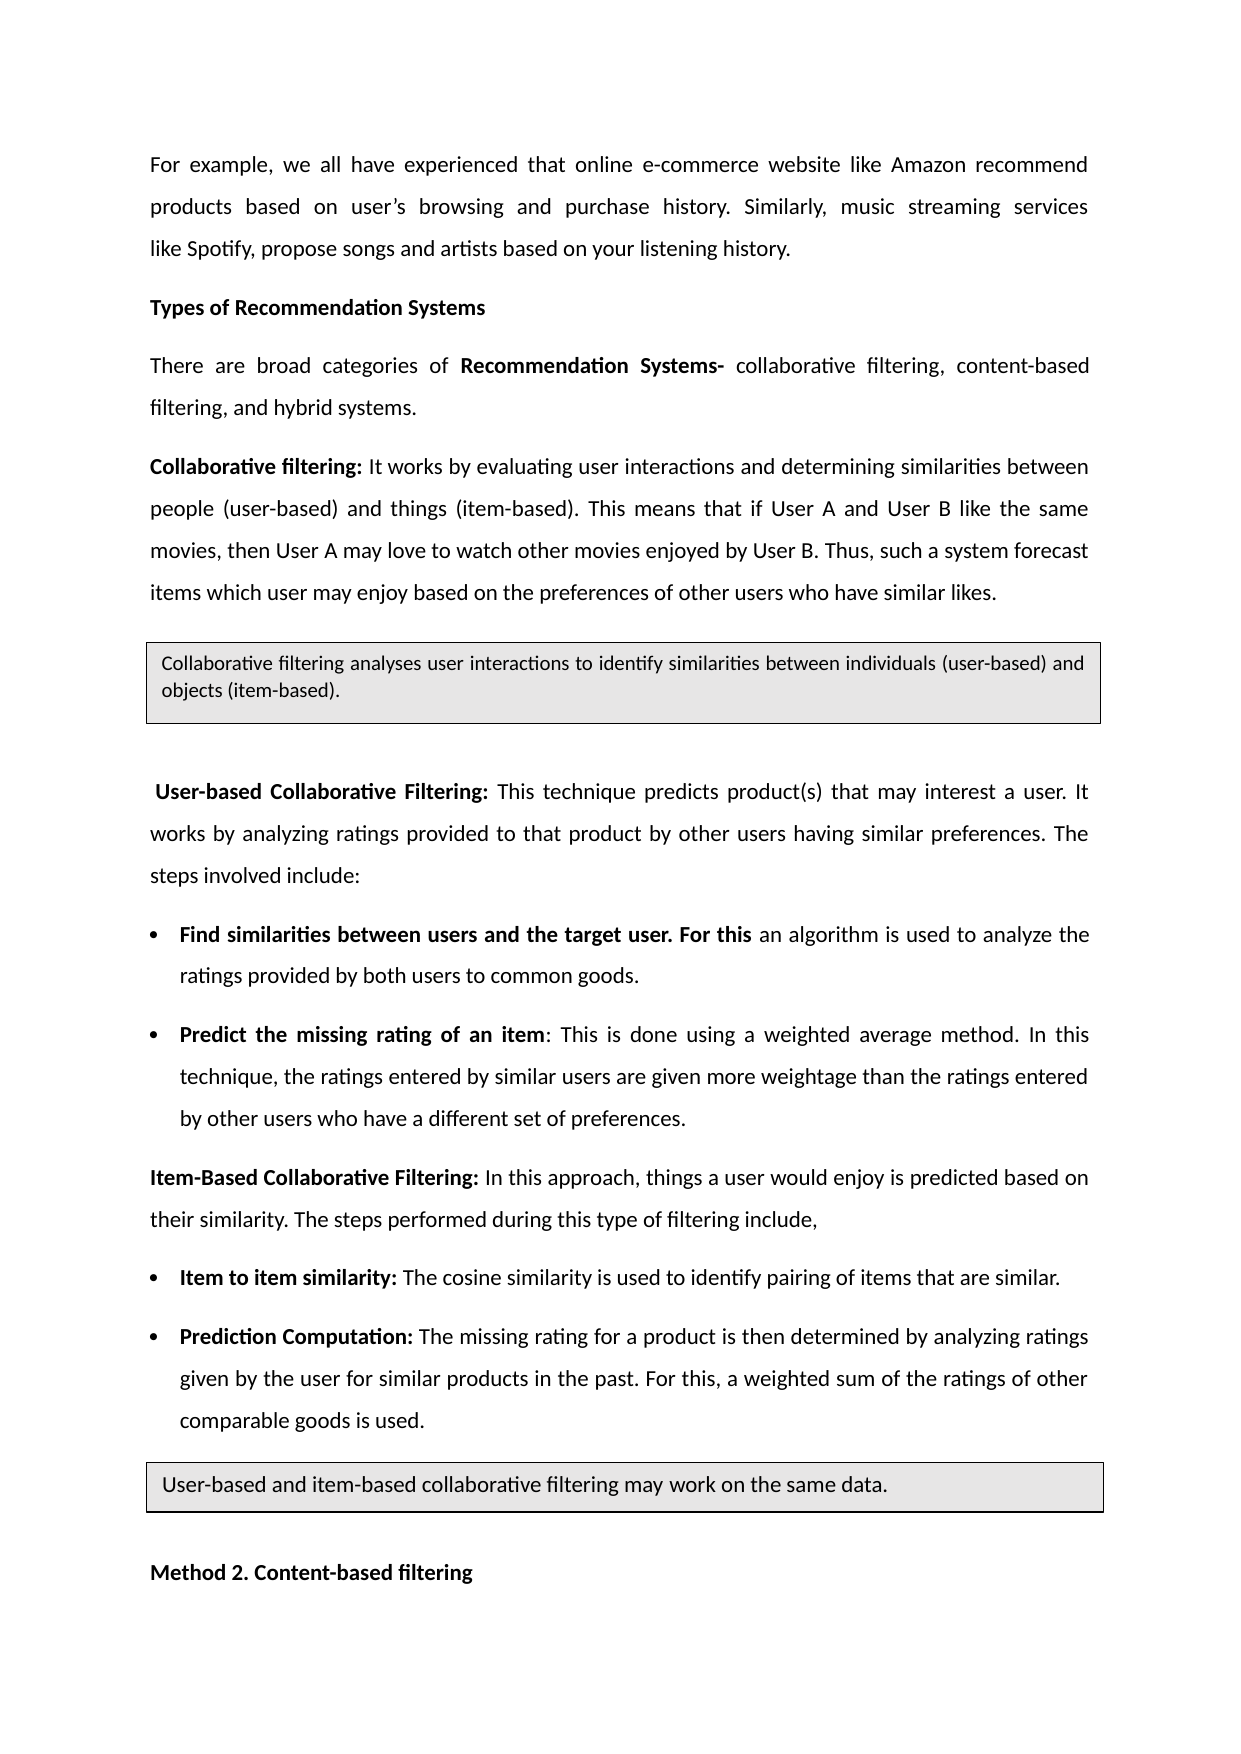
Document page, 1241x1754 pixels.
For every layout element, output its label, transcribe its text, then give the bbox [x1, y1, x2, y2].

text There are broad categories of Recommendation Systems- collaborative filtering, content-based filtering, and hybrid systems. [150, 351, 1090, 421]
list Predict the missing rating of an item: This is done using a weighted average method. In this technique, the ratings entered by similar users are given more weightage than the ratings entered by other users who have a different set of preferences. [150, 1020, 1090, 1132]
text User-based Collaborative Filtering: This technique predicts product(s) that may interest a user. It works by analyzing ratings provided to that product by other users having similar preferences. The steps involved include: [150, 777, 1090, 889]
text Method 2. Content-based filtering [150, 1558, 1090, 1587]
text Collaborative filtering: It works by evaluating user interactions and determining similarities between people (user-based) and things (item-based). This means that if User A and User B like the same movies, then User A may love to watch other movies enjoyed by User B. Thus, such a system forecast items which user may enjoy based on the preferences of other users who have similar likes. [150, 452, 1090, 606]
list Item to item similarity: The cosine similarity is used to identify pairing of items that are similar. [150, 1263, 1090, 1292]
list Find similarities between users and the target user. For this an algorithm is used to analyze the ratings provided by both users to common goods. [150, 920, 1090, 990]
list Prediction Computation: The missing rating for a product is then determined by analyzing ratings given by the user for similar products in the past. For this, a weighted sum of the ratings of other comparable goods is used. [150, 1322, 1090, 1434]
text Types of Recommendation Systems [150, 293, 1090, 321]
text Item-Based Collaborative Filtering: In this approach, things a user would enjoy is predicted based on their similarity. The steps performed during this type of filtering include, [150, 1163, 1090, 1233]
text For example, we all have experienced that online e-commerce website like Amazon recommend products based on user’s browsing and purchase history. Similarly, music streaming services like Spotify, propose songs and artists based on your listening history. [150, 150, 1090, 262]
